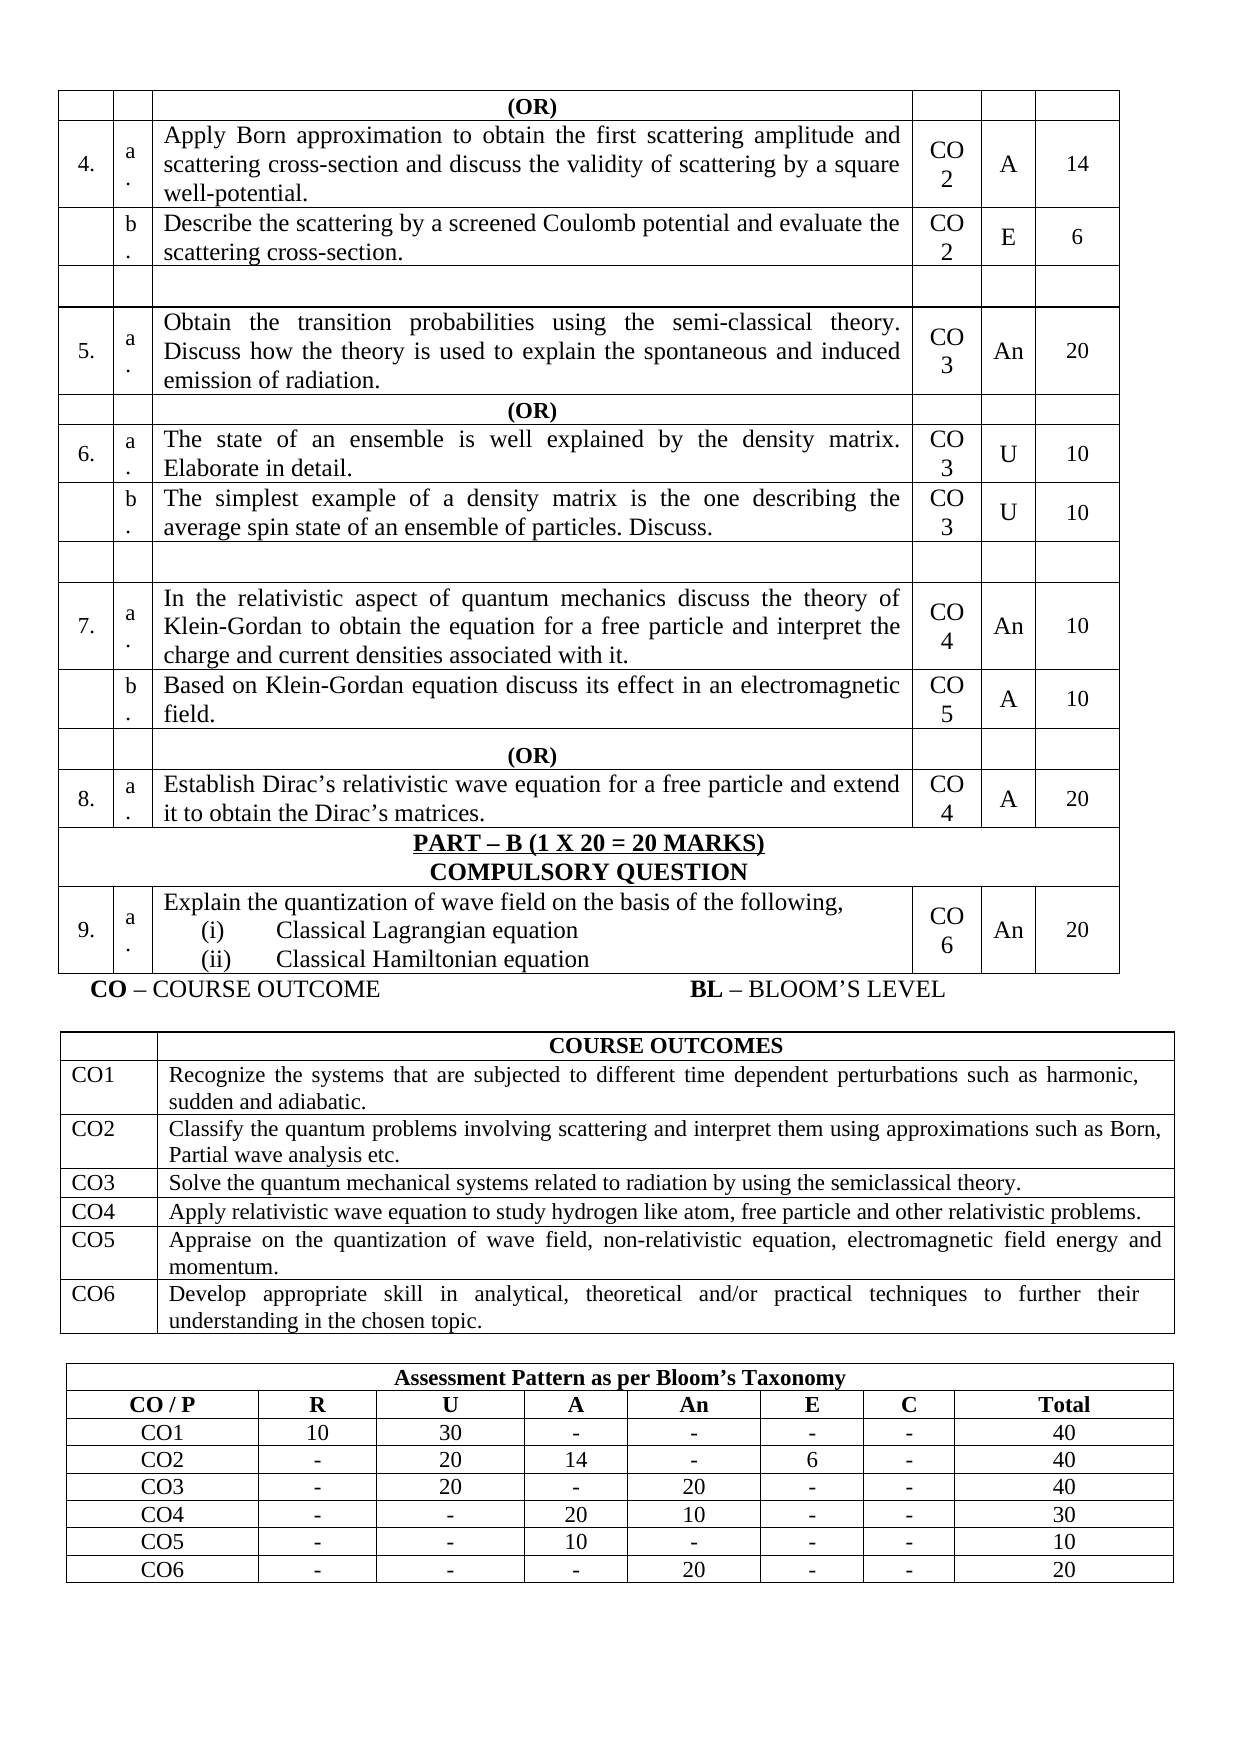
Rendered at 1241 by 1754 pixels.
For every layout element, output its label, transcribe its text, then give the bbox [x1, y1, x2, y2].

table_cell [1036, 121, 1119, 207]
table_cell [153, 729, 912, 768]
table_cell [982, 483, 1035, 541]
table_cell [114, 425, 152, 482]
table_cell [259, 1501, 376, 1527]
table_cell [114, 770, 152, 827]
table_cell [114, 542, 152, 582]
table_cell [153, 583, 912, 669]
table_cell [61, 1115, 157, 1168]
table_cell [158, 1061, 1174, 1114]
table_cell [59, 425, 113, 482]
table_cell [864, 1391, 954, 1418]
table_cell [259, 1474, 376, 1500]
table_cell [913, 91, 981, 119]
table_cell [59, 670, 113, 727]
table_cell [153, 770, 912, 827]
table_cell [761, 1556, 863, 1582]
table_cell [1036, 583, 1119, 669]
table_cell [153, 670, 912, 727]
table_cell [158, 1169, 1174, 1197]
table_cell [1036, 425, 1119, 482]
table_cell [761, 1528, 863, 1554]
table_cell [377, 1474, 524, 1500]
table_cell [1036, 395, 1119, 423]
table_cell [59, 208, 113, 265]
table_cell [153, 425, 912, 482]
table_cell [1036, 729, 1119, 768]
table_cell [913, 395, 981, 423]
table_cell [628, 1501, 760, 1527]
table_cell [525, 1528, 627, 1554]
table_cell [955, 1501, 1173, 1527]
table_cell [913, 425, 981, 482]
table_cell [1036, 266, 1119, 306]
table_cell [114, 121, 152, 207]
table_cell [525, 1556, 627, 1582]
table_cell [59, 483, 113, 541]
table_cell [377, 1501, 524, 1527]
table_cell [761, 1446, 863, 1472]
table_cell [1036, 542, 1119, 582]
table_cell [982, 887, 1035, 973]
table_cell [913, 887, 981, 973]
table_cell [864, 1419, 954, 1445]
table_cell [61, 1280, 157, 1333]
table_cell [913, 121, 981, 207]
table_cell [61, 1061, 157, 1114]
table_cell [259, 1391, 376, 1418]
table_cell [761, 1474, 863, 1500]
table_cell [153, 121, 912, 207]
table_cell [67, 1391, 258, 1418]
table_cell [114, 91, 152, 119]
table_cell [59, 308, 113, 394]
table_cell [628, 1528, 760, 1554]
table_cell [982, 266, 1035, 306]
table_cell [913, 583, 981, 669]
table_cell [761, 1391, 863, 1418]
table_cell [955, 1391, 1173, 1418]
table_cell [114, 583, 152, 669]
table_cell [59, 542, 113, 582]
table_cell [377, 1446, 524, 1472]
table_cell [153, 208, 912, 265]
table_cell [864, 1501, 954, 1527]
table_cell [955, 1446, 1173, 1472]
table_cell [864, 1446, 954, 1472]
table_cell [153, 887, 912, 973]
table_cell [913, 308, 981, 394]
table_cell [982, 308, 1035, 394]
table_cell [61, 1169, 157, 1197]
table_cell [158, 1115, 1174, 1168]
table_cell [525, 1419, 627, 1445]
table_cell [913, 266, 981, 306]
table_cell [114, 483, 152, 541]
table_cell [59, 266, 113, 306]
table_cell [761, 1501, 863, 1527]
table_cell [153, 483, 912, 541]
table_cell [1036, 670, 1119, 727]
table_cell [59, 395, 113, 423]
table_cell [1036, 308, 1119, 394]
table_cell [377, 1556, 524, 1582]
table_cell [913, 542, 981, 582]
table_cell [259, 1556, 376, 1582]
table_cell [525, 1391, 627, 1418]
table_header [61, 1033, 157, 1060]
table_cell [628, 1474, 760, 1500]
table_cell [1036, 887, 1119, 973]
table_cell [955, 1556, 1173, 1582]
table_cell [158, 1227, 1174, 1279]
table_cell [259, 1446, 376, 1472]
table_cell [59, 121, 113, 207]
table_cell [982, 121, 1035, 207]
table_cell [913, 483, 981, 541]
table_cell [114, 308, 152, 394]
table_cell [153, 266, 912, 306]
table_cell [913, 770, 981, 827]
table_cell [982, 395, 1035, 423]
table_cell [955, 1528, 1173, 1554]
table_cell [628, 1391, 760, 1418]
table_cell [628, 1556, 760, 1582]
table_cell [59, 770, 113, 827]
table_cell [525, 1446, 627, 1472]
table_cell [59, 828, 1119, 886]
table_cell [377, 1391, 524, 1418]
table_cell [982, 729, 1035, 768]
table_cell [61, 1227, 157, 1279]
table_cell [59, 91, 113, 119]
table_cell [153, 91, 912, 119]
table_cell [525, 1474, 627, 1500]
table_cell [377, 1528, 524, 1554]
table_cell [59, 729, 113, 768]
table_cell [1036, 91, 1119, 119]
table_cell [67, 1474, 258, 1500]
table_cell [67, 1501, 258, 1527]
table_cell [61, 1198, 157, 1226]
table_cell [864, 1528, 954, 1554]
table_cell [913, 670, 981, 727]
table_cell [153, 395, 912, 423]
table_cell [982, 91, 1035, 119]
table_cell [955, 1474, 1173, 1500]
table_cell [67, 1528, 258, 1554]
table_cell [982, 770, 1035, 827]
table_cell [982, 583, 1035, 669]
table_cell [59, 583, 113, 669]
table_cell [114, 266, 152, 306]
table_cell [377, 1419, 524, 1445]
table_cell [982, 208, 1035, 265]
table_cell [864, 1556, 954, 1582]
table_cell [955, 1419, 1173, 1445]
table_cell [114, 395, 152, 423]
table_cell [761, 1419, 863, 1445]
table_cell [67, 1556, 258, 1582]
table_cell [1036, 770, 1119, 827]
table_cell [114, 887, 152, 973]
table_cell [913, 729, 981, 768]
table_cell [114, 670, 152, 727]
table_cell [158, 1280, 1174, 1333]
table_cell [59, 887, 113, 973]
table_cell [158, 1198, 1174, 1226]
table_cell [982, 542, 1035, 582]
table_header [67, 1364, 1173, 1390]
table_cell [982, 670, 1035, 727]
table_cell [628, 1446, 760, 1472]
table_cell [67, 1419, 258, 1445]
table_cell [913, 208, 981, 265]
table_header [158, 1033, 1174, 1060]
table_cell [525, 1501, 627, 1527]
text CO – COURSE OUTCOME BL – BLOOM’S LEVEL [90, 974, 1150, 1003]
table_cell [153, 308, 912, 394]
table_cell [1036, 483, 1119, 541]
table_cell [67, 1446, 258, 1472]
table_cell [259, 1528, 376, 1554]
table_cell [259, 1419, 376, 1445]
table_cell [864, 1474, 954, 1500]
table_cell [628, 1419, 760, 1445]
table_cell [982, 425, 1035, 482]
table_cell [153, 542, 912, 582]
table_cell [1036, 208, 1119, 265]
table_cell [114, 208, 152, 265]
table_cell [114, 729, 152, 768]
